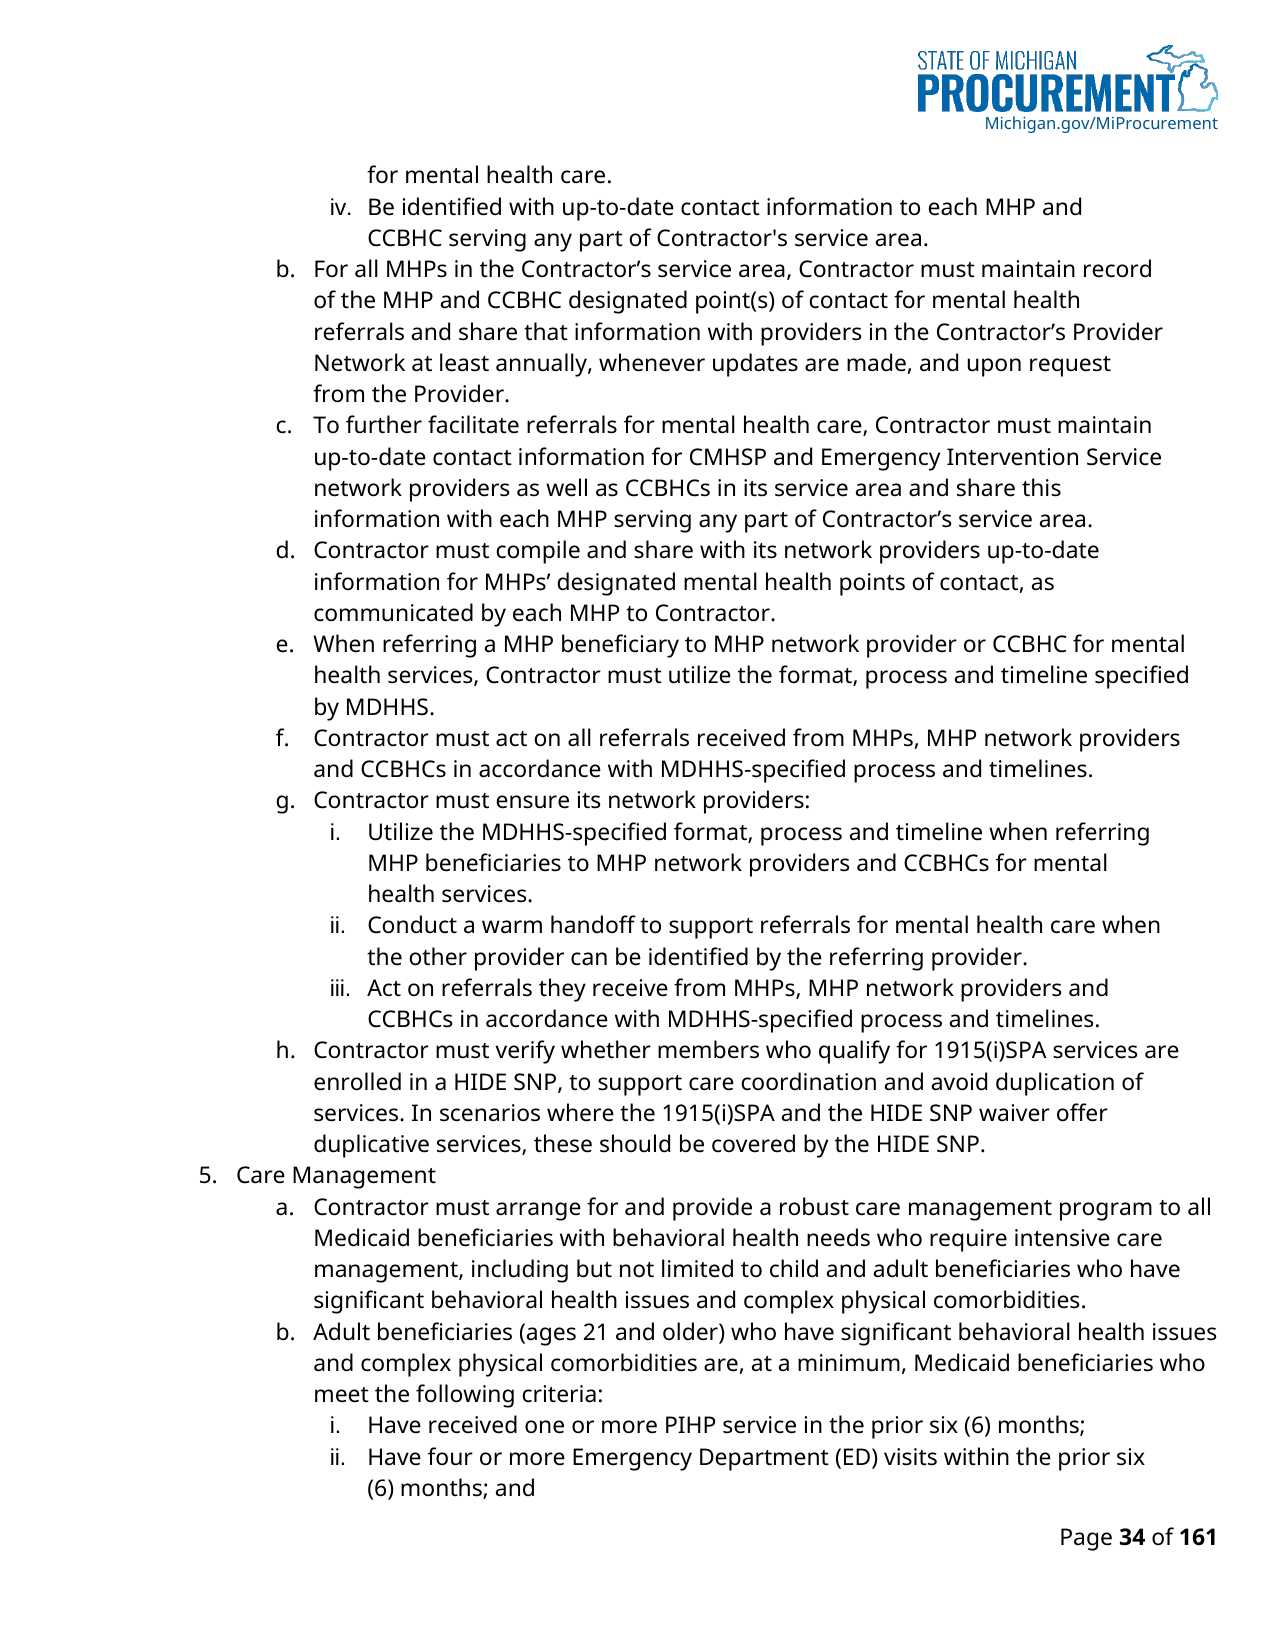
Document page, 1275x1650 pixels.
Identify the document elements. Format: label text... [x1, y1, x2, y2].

list Adult beneficiaries (ages 21 and older) who have significant behavioral health issues and complex physical comorbidities are, at a minimum, Medicaid beneficiaries who meet the following criteria: [275, 1315, 1218, 1409]
list Have four or more Emergency Department (ED) visits within the prior six (6) months; and [329, 1440, 1164, 1503]
list Contractor must verify whether members who qualify for 1915(i)SPA services are enrolled in a HIDE SNP, to support care coordination and avoid duplication of services. In scenarios where the 1915(i)SPA and the HIDE SNP waiver offer duplicative services, these should be covered by the HIDE SNP. [275, 1034, 1218, 1159]
list When referring a MHP beneficiary to MHP network provider or CCBHC for mental health services, Contractor must utilize the format, process and timeline specified by MDHHS. [275, 628, 1218, 722]
list Have received one or more PIHP service in the prior six (6) months; [329, 1409, 1164, 1440]
list Contractor must act on all referrals received from MHPs, MHP network providers and CCBHCs in accordance with MDHHS-specified process and timelines. [275, 722, 1218, 784]
list Care Management [198, 1159, 1218, 1190]
list Contractor must ensure its network providers: [275, 784, 1218, 815]
list Be identified with up-to-date contact information to each MHP and CCBHC serving any part of Contractor's service area. [329, 190, 1164, 253]
list Act on referrals they receive from MHPs, MHP network providers and CCBHCs in accordance with MDHHS-specified process and timelines. [329, 972, 1164, 1034]
list Utilize the MDHHS-specified format, process and timeline when referring MHP beneficiaries to MHP network providers and CCBHCs for mental health services. [329, 815, 1164, 909]
list For all MHPs in the Contractor’s service area, Contractor must maintain record of the MHP and CCBHC designated point(s) of contact for mental health referrals and share that information with providers in the Contractor’s Provider Network at least annually, whenever updates are made, and upon request from the Provider. [275, 253, 1164, 409]
list To further facilitate referrals for mental health care, Contractor must maintain up-to-date contact information for CMHSP and Emergency Intervention Service network providers as well as CCBHCs in its service area and share this information with each MHP serving any part of Contractor’s service area. [275, 409, 1164, 534]
picture [918, 45, 1219, 112]
list Conduct a warm handoff to support referrals for mental health care when the other provider can be identified by the referring provider. [329, 909, 1164, 972]
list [329, 159, 1164, 190]
list Contractor must compile and share with its network providers up-to-date information for MHPs’ designated mental health points of contact, as communicated by each MHP to Contractor. [275, 534, 1164, 628]
list Contractor must arrange for and provide a robust care management program to all Medicaid beneficiaries with behavioral health needs who require intensive care management, including but not limited to child and adult beneficiaries who have significant behavioral health issues and complex physical comorbidities. [275, 1190, 1218, 1315]
